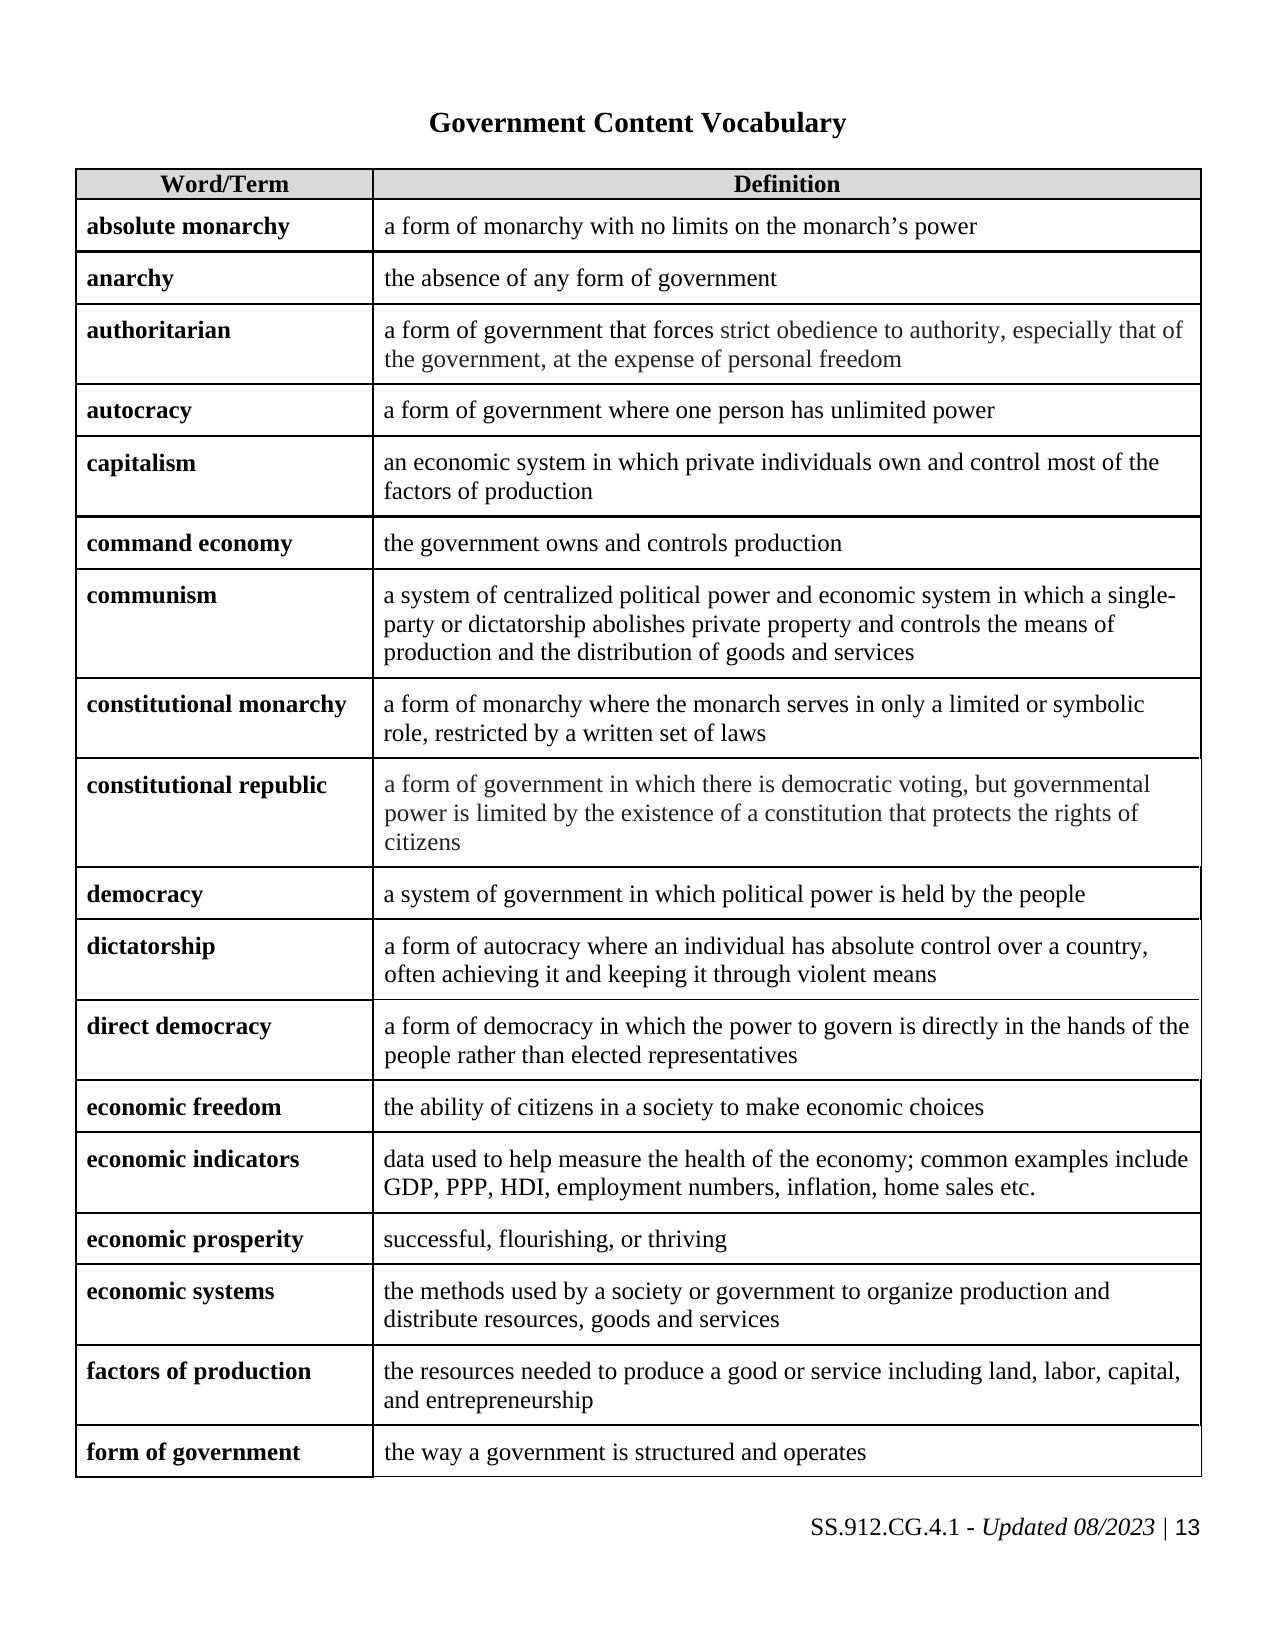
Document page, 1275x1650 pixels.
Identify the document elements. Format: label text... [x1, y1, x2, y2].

table_cell democracy [77, 868, 372, 918]
subtitle Government Content Vocabulary [75, 105, 1200, 139]
table_cell a form of government where one person has unlimited power [374, 385, 1200, 435]
table_cell absolute monarchy [77, 200, 372, 250]
table_cell anarchy [77, 253, 372, 302]
table_cell the government owns and controls production [374, 518, 1200, 567]
table_cell a form of government that forces strict obedience to authority, especially that of the government, at the expense of personal freedom [374, 305, 1200, 383]
table_cell communism [77, 570, 372, 677]
table_cell constitutional monarchy [77, 679, 372, 757]
table_cell constitutional republic [77, 759, 372, 866]
table_cell a form of monarchy where the monarch serves in only a limited or symbolic role, restricted by a written set of laws [374, 679, 1200, 757]
table_cell command economy [77, 518, 372, 567]
table_cell dictatorship [77, 920, 372, 999]
table_cell an economic system in which private individuals own and control most of the factors of production [374, 437, 1200, 515]
table_cell the resources needed to produce a good or service including land, labor, capital, and entrepreneurship [374, 1346, 1200, 1424]
table_cell economic systems [77, 1265, 372, 1344]
table_cell the absence of any form of government [374, 253, 1200, 302]
table_cell the methods used by a society or government to organize production and distribute resources, goods and services [374, 1265, 1200, 1344]
table_header Word/Term [77, 170, 372, 198]
table_cell a system of government in which political power is held by the people [374, 866, 1200, 918]
table_cell a system of centralized political power and economic system in which a single-party or dictatorship abolishes private property and controls the means of production and the distribution of goods and services [374, 570, 1200, 677]
table_cell a form of government in which there is democratic voting, but governmental power is limited by the existence of a constitution that protects the rights of citizens [374, 757, 1201, 866]
table_cell successful, flourishing, or thriving [374, 1214, 1200, 1263]
table_cell a form of monarchy with no limits on the monarch’s power [374, 200, 1200, 250]
table_header Definition [374, 170, 1200, 198]
table_cell economic freedom [77, 1081, 372, 1131]
table_cell authoritarian [77, 305, 372, 383]
table_cell economic prosperity [77, 1214, 372, 1263]
table_cell economic indicators [77, 1133, 372, 1212]
table_cell capitalism [77, 437, 372, 515]
table_cell autocracy [77, 385, 372, 435]
table_cell factors of production [77, 1346, 372, 1424]
table_cell form of government [77, 1426, 372, 1476]
table_cell the ability of citizens in a society to make economic choices [374, 1079, 1200, 1131]
table_cell the way a government is structured and operates [374, 1424, 1201, 1476]
table_cell direct democracy [77, 1001, 372, 1079]
table_cell a form of democracy in which the power to govern is directly in the hands of the people rather than elected representatives [374, 999, 1201, 1079]
table_cell data used to help measure the health of the economy; common examples include GDP, PPP, HDI, employment numbers, inflation, home sales etc. [374, 1133, 1200, 1212]
table_cell a form of autocracy where an individual has absolute control over a country, often achieving it and keeping it through violent means [374, 918, 1201, 999]
